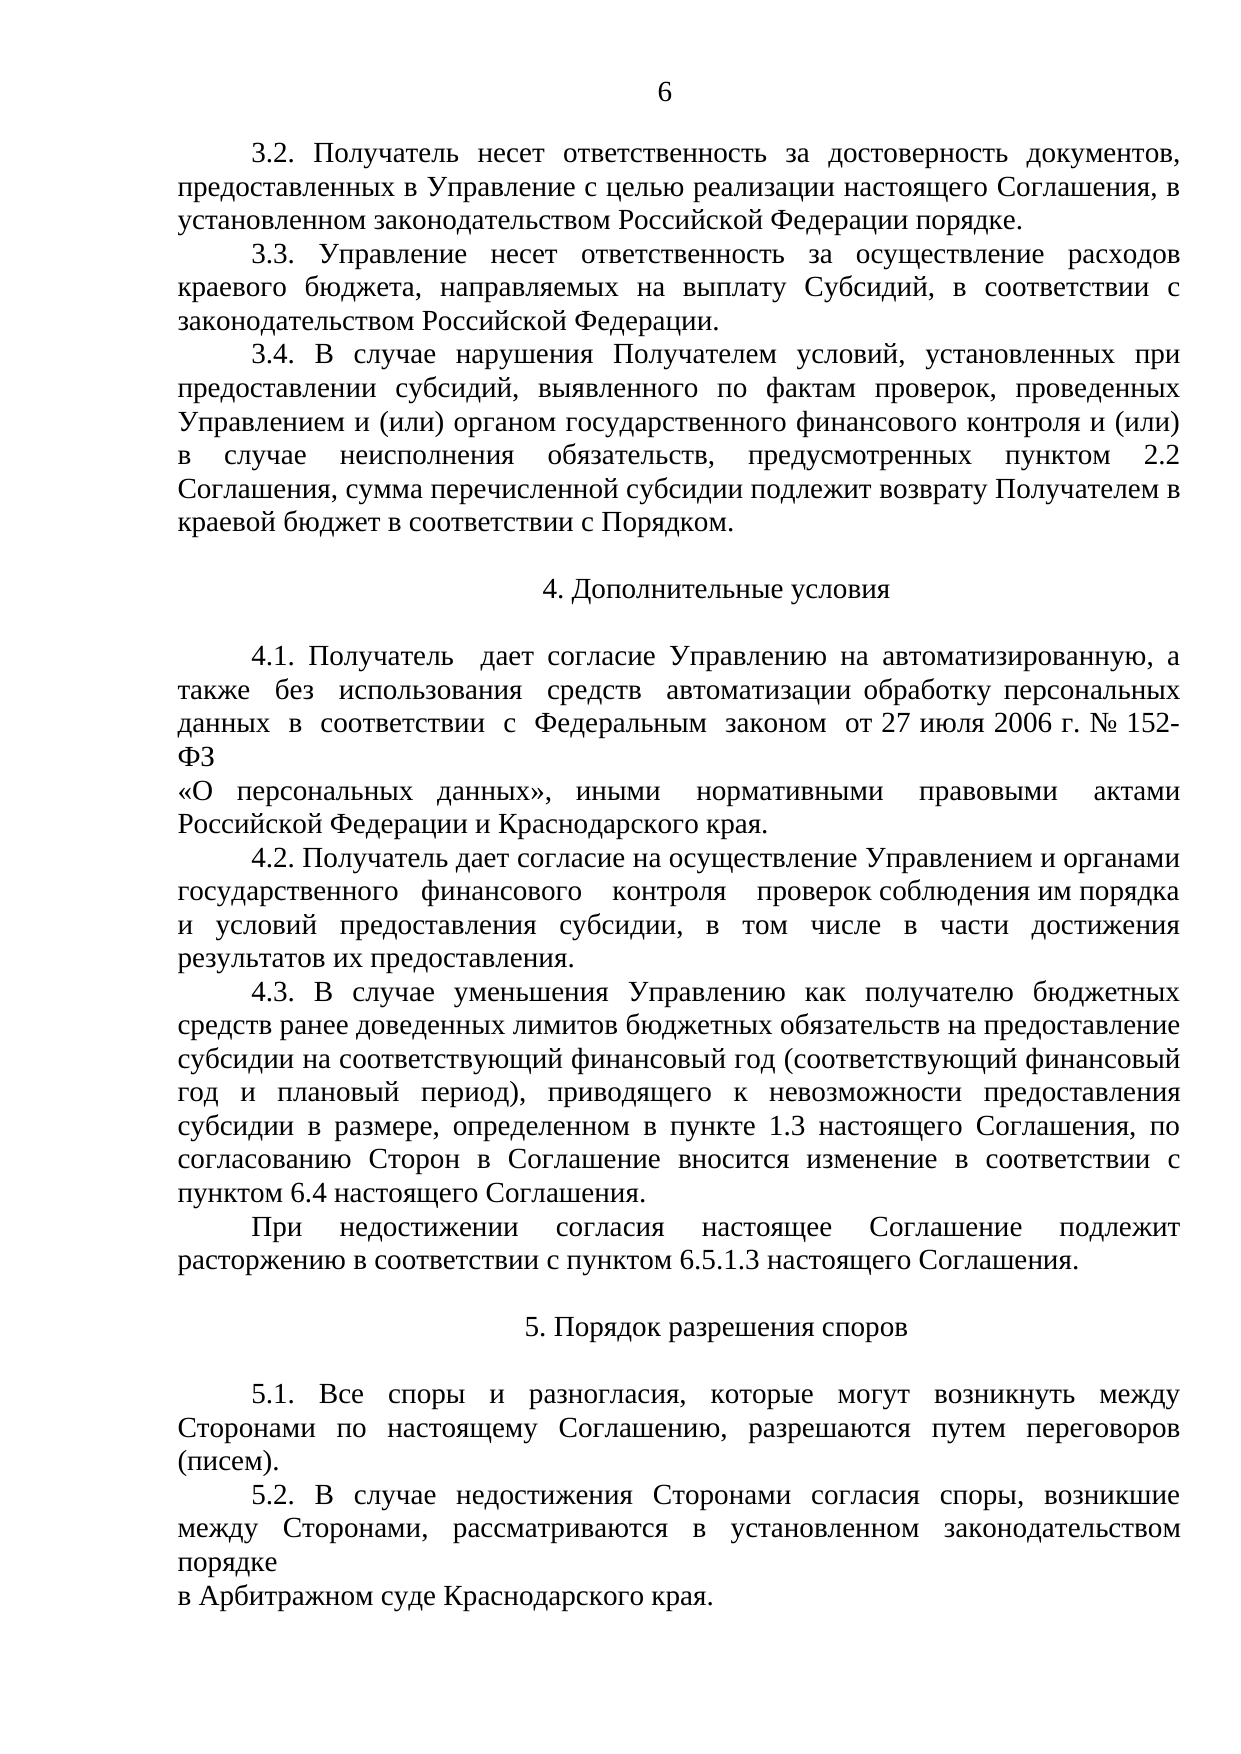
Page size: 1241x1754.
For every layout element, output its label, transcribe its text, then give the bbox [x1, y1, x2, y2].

text 4. Дополнительные условия [177, 571, 1181, 605]
text 3.4. В случае нарушения Получателем условий, установленных при предоставлении субсидий, выявленного по фактам проверок, проведенных Управлением и (или) органом государственного финансового контроля и (или) в случае неисполнения обязательств, предусмотренных пунктом 2.2 Соглашения, сумма перечисленной субсидии подлежит возврату Получателем в краевой бюджет в соответствии с Порядком. [177, 337, 1181, 538]
text При недостижении согласия настоящее Соглашение подлежит расторжению в соответствии с пунктом 6.5.1.3 настоящего Соглашения. [177, 1209, 1181, 1276]
text 5.1. Все споры и разногласия, которые могут возникнуть между Сторонами по настоящему Соглашению, разрешаются путем переговоров (писем). [177, 1376, 1181, 1477]
text 4.1. Получатель дает согласие Управлению на автоматизированную, а также без использования средств автоматизации обработку персональных данных в соответствии с Федеральным законом от 27 июля 2006 г. № 152-ФЗ [177, 638, 1181, 773]
text 5.2. В случае недостижения Сторонами согласия споры, возникшие между Сторонами, рассматриваются в установленном законодательством порядке в Арбитражном суде Краснодарского края. [177, 1477, 1181, 1611]
text 4.2. Получатель дает согласие на осуществление Управлением и органами государственного финансового контроля проверок соблюдения им порядка и условий предоставления субсидии, в том числе в части достижения результатов их предоставления. [177, 840, 1181, 974]
text 5. Порядок разрешения споров [177, 1309, 1181, 1343]
text «О персональных данных», иными нормативными правовыми актами Российской Федерации и Краснодарского края. [177, 773, 1181, 840]
text 4.3. В случае уменьшения Управлению как получателю бюджетных средств ранее доведенных лимитов бюджетных обязательств на предоставление субсидии на соответствующий финансовый год (соответствующий финансовый год и плановый период), приводящего к невозможности предоставления субсидии в размере, определенном в пункте 1.3 настоящего Соглашения, по согласованию Сторон в Соглашение вносится изменение в соответствии с пунктом 6.4 настоящего Соглашения. [177, 974, 1181, 1209]
text 3.2. Получатель несет ответственность за достоверность документов, предоставленных в Управление с целью реализации настоящего Соглашения, в установленном законодательством Российской Федерации порядке. [177, 135, 1181, 236]
text 3.3. Управление несет ответственность за осуществление расходов краевого бюджета, направляемых на выплату Субсидий, в соответствии с законодательством Российской Федерации. [177, 236, 1181, 337]
